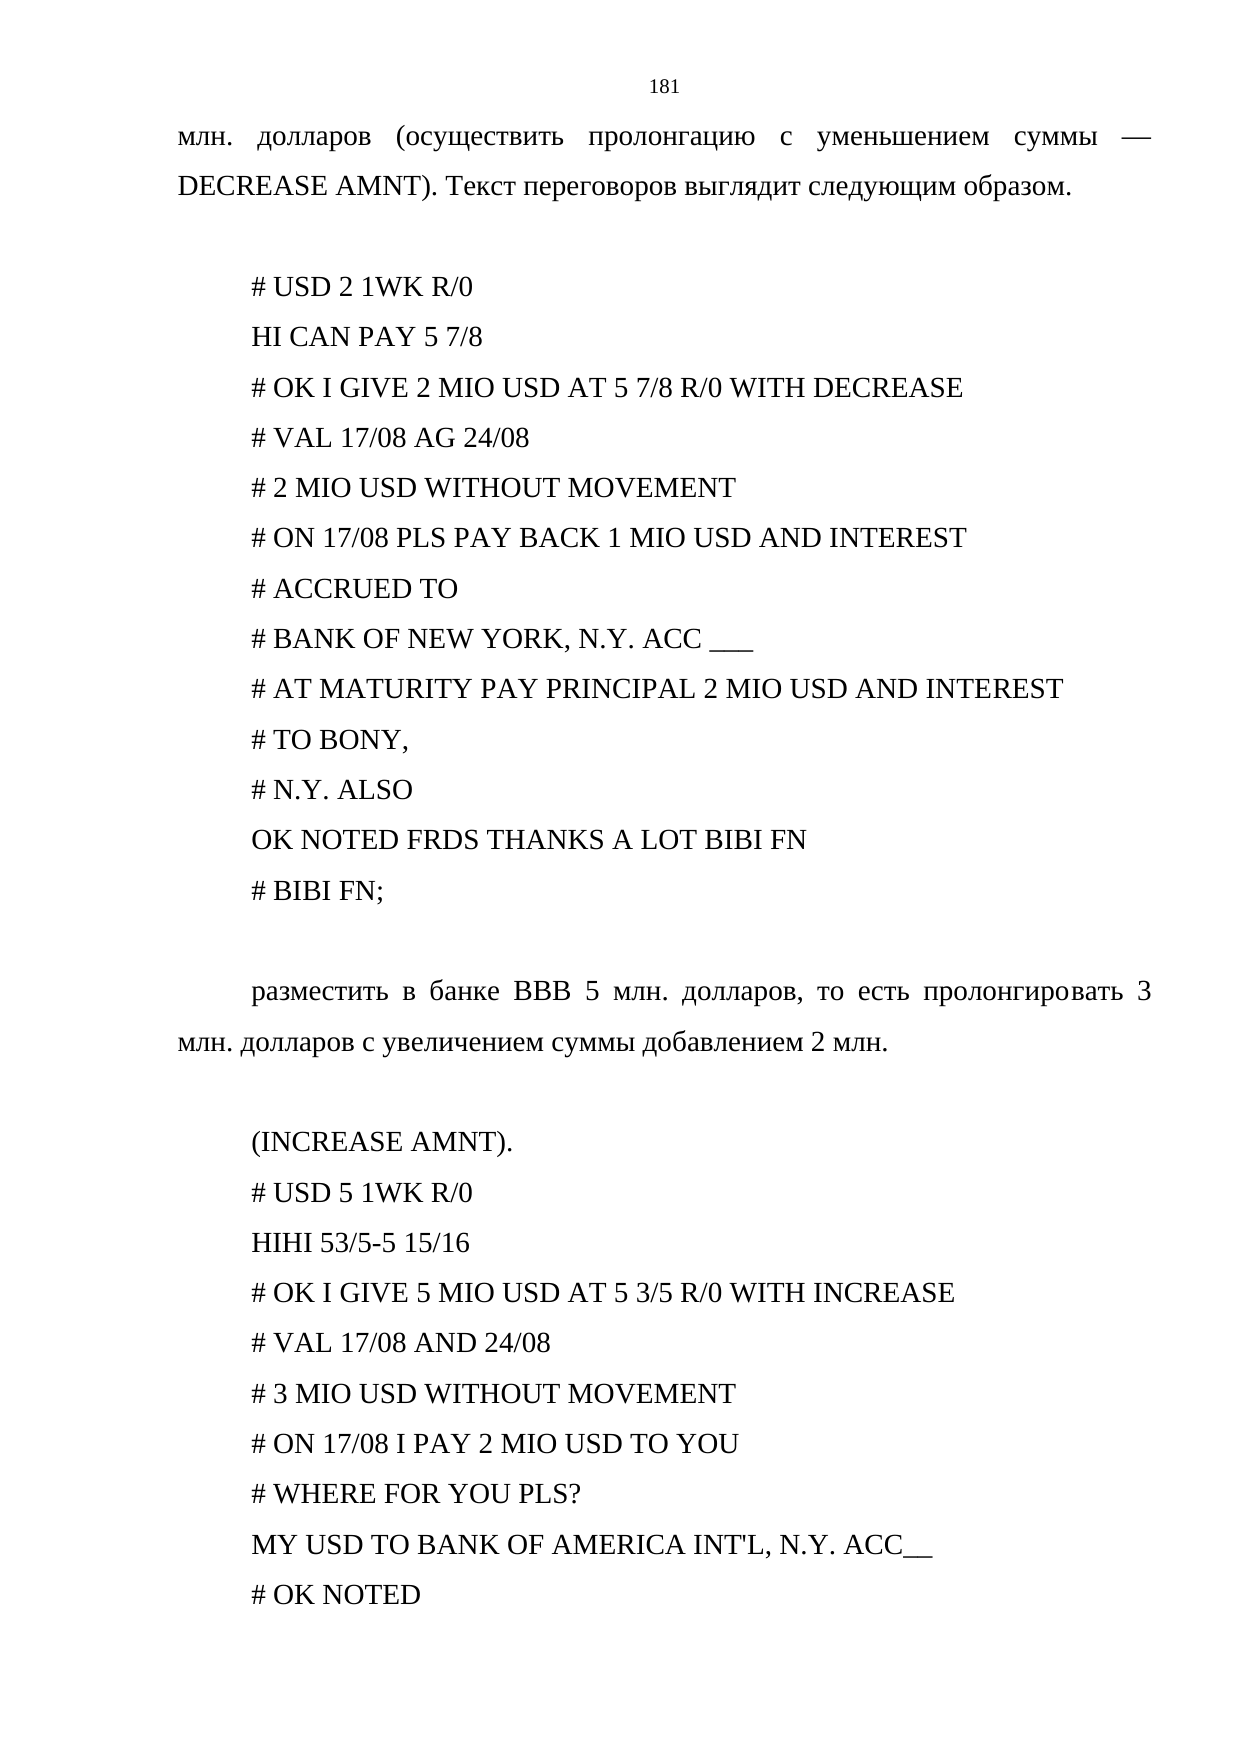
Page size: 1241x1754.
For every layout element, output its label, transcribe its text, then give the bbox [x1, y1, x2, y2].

text # WHERE FOR YOU PLS? [177, 1477, 1152, 1510]
text # VAL 17/08 AND 24/08 [177, 1326, 1152, 1359]
text # VAL 17/08 AG 24/08 [177, 420, 1152, 453]
text # 3 MIO USD WITHOUT MOVEMENT [177, 1376, 1152, 1409]
text # BANK OF NEW YORK, N.Y. ACC ___ [177, 621, 1152, 655]
text # OK I GIVE 2 MIO USD AT 5 7/8 R/0 WITH DECREASE [177, 370, 1152, 403]
text # 2 MIO USD WITHOUT MOVEMENT [177, 470, 1152, 504]
text # AT MATURITY PAY PRINCIPAL 2 MIO USD AND INTEREST [177, 672, 1152, 705]
text # USD 2 1WK R/0 [177, 269, 1152, 303]
text разместить в банке ВВВ 5 млн. долларов, то есть пролонгировать 3 млн. долларов с увеличением суммы добавлением 2 млн. [177, 973, 1152, 1057]
text (INCREASE AMNT). [177, 1124, 1152, 1158]
text HI CAN PAY 5 7/8 [177, 319, 1152, 353]
text # OK I GIVE 5 MIO USD AT 5 3/5 R/0 WITH INCREASE [177, 1275, 1152, 1309]
text # ACCRUED TO [177, 571, 1152, 604]
text OK NOTED FRDS THANKS A LOT BIBI FN [177, 822, 1152, 856]
text # OK NOTED [177, 1577, 1152, 1611]
text # ON 17/08 I PAY 2 MIO USD TO YOU [177, 1426, 1152, 1460]
text # TO BONY, [177, 722, 1152, 755]
text HIHI 53/5-5 15/16 [177, 1225, 1152, 1258]
text # BIBI FN; [177, 873, 1152, 906]
text # N.Y. ALSO [177, 772, 1152, 806]
text # USD 5 1WK R/0 [177, 1175, 1152, 1208]
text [177, 118, 1152, 202]
text MY USD TO BANK OF AMERICA INT'L, N.Y. ACC__ [177, 1527, 1152, 1560]
text # ON 17/08 PLS PAY BACK 1 MIO USD AND INTEREST [177, 521, 1152, 554]
